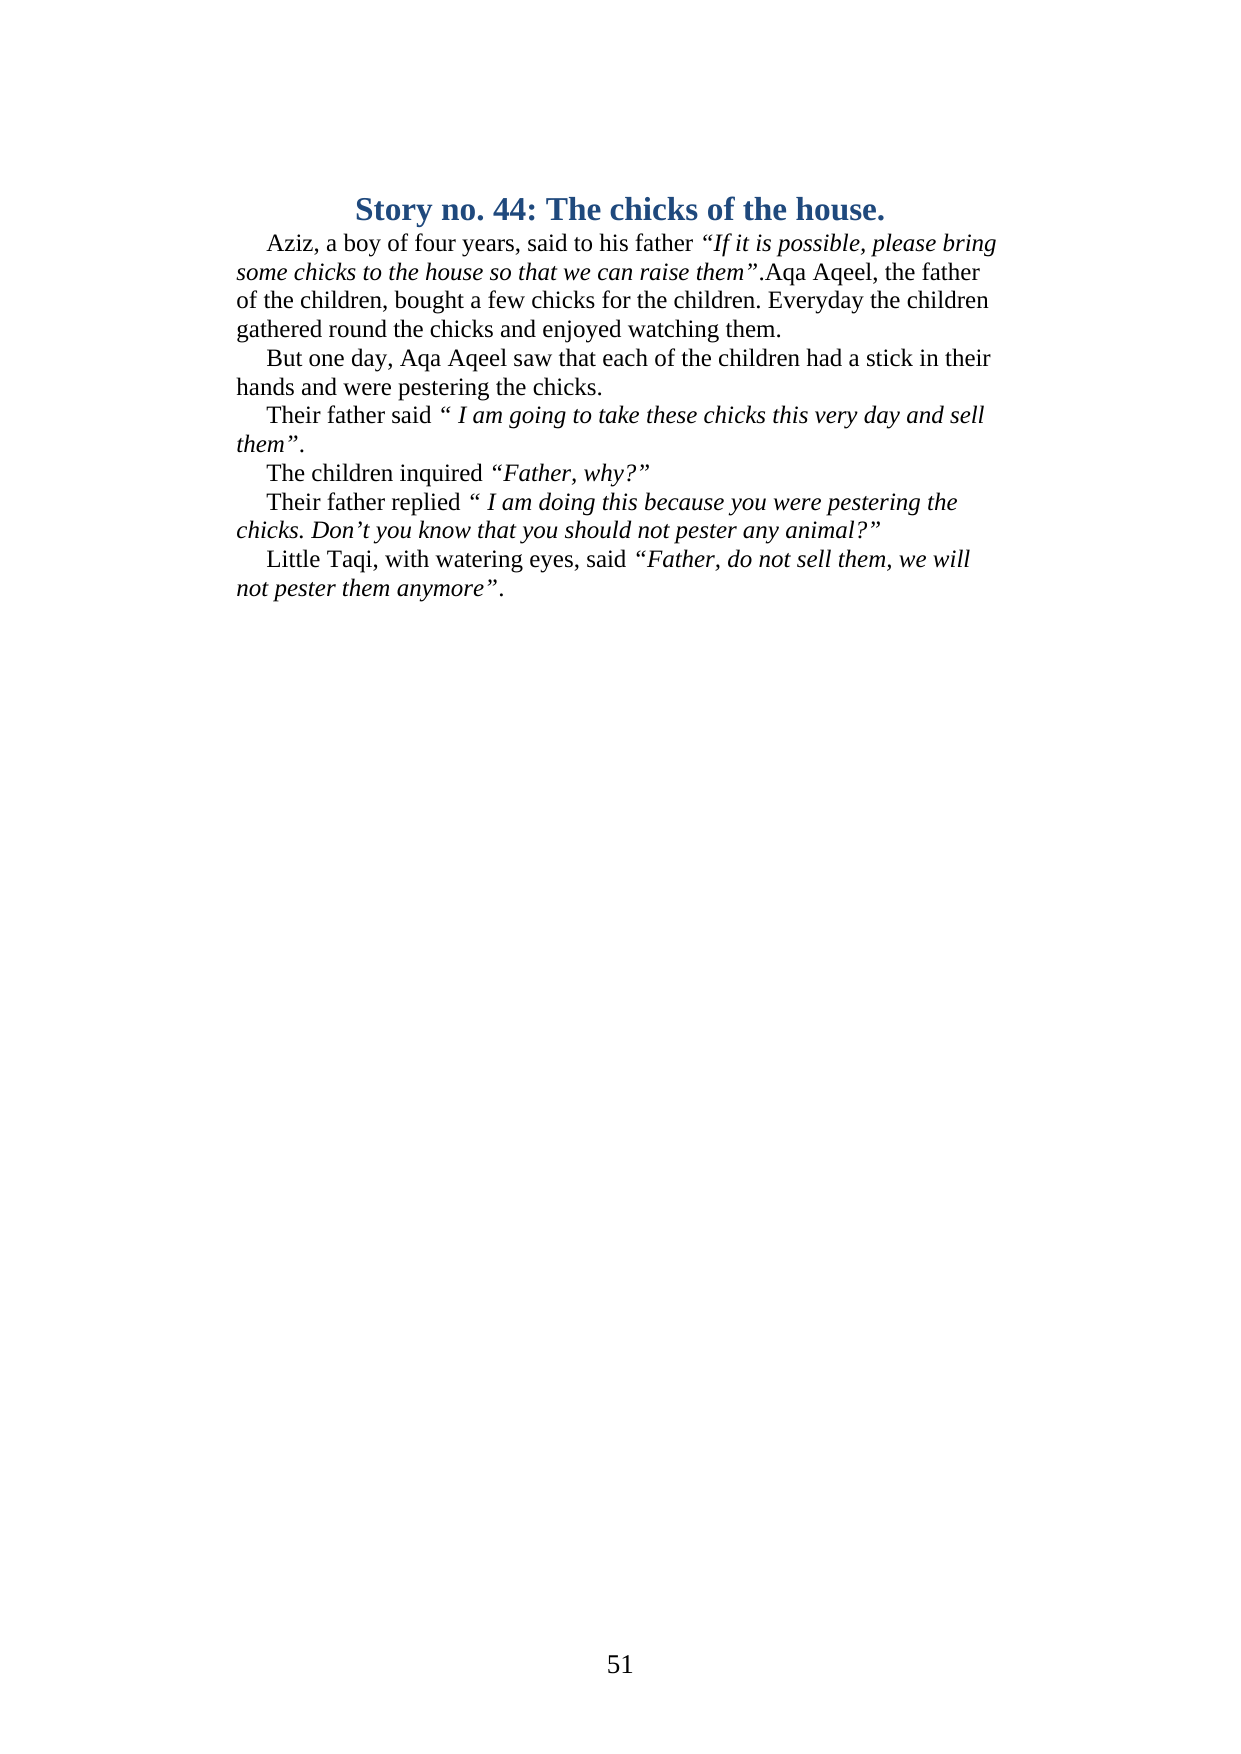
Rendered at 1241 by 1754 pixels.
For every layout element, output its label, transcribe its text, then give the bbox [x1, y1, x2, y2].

text Little Taqi, with watering eyes, said “Father, do not sell them, we will not pester them anymore”. [236, 544, 1004, 602]
text The children inquired “Father, why?” [236, 458, 1004, 487]
text But one day, Aqa Aqeel saw that each of the children had a stick in their hands and were pestering the chicks. [236, 343, 1004, 401]
subtitle Story no. 44: The chicks of the house. [236, 190, 1004, 228]
text Their father said “ I am going to take these chicks this very day and sell them”. [236, 401, 1004, 458]
text Aziz, a boy of four years, said to his father “If it is possible, please bring some chicks to the house so that we can raise them”.Aqa Aqeel, the father of the children, bought a few chicks for the children. Everyday the children gathered round the chicks and enjoyed watching them. [236, 228, 1004, 343]
text Their father replied “ I am doing this because you were pestering the chicks. Don’t you know that you should not pester any animal?” [236, 487, 1004, 544]
